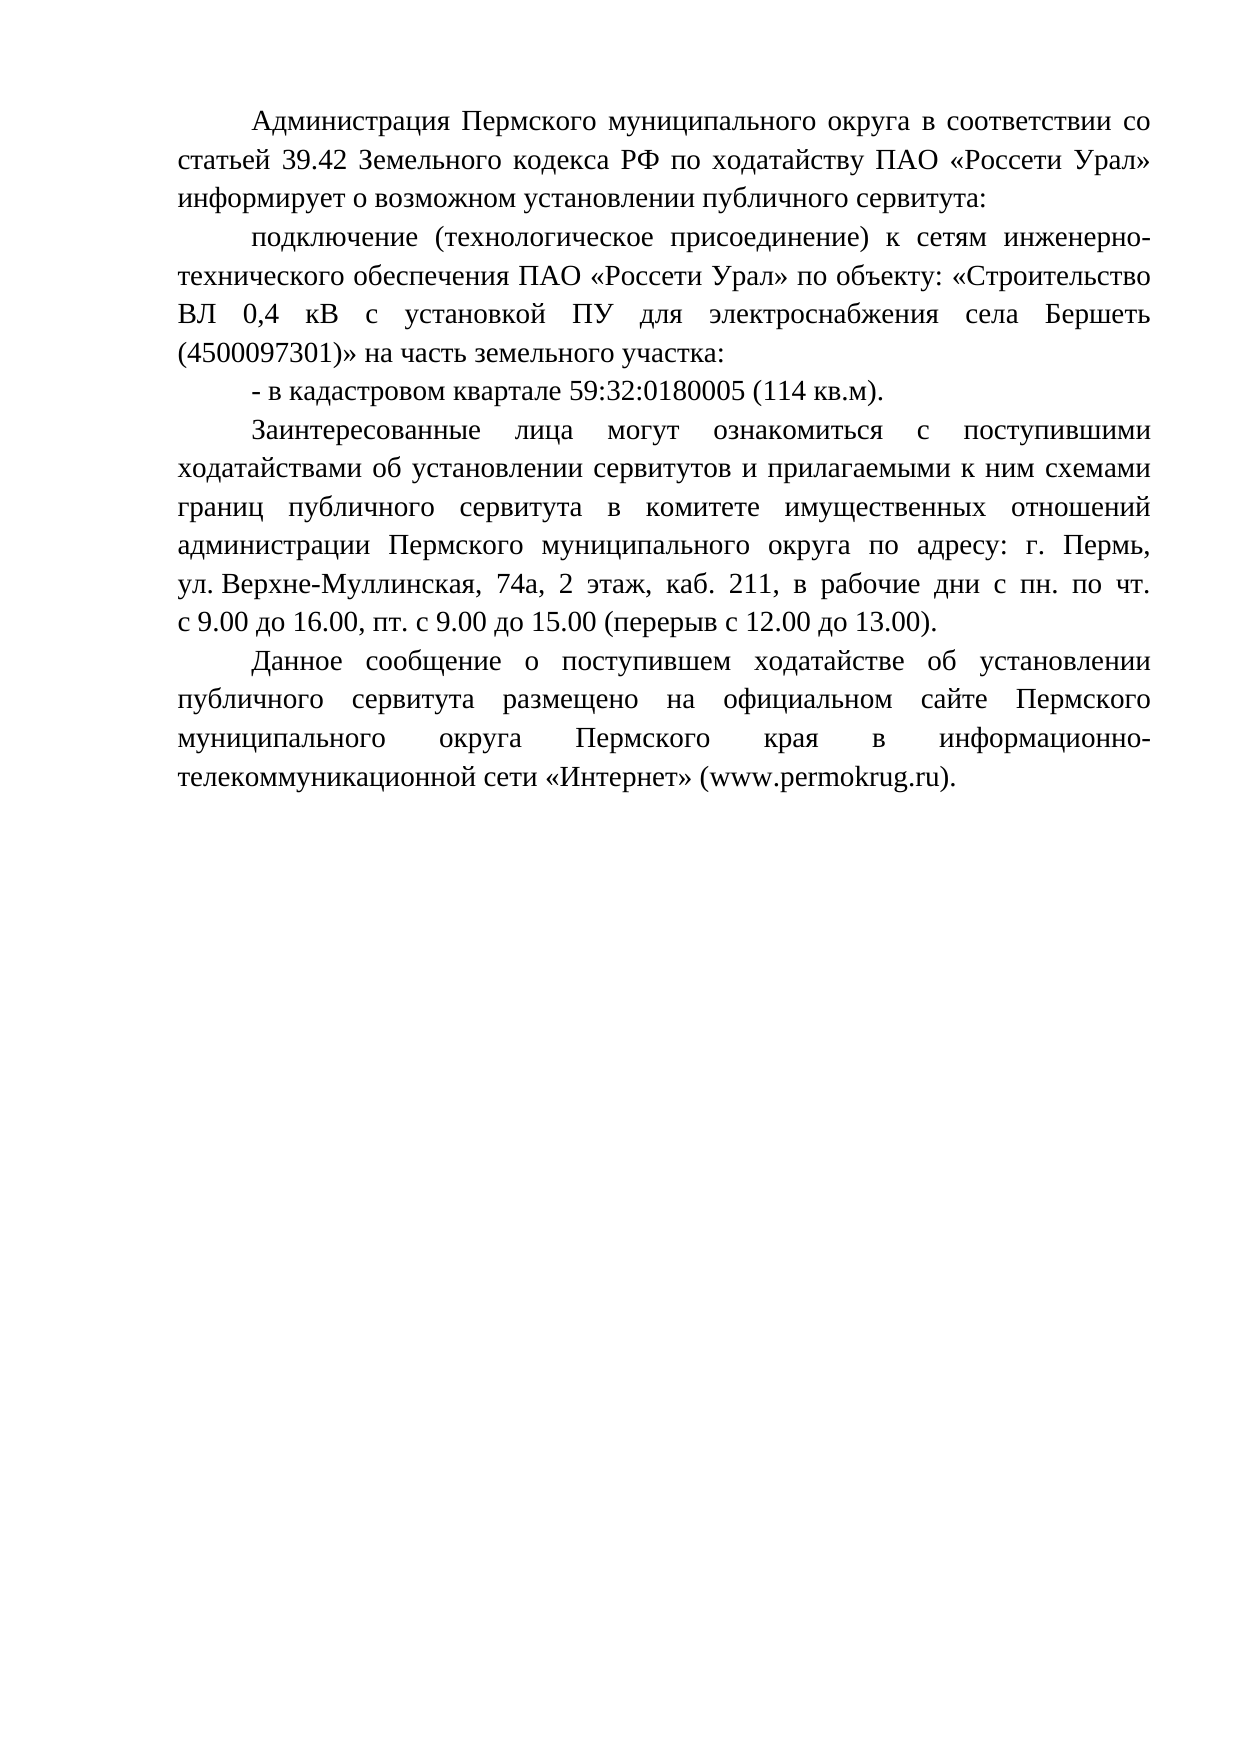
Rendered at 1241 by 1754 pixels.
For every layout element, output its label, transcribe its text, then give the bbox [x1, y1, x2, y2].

text Администрация Пермского муниципального округа в соответствии со статьей 39.42 Земельного кодекса РФ по ходатайству ПАО «Россети Урал» информирует о возможном установлении публичного сервитута: [177, 103, 1152, 214]
list Заинтересованные лица могут ознакомиться с поступившими ходатайствами об установлении сервитутов и прилагаемыми к ним схемами границ публичного сервитута в комитете имущественных отношений администрации Пермского муниципального округа по адресу: г. Пермь, ул. Верхне-Муллинская, 74а, 2 этаж, каб. 211, в рабочие дни с пн. по чт. с 9.00 до 16.00, пт. с 9.00 до 15.00 (перерыв с 12.00 до 13.00). [177, 412, 1152, 638]
text Данное сообщение о поступившем ходатайстве об установлении публичного сервитута размещено на официальном сайте Пермского муниципального округа Пермского края в информационно-телекоммуникационной сети «Интернет» (www.permokrug.ru). [177, 643, 1152, 792]
list - в кадастровом квартале 59:32:0180005 (114 кв.м). [177, 373, 1152, 407]
list подключение (технологическое присоединение) к сетям инженерно-технического обеспечения ПАО «Россети Урал» по объекту: «Строительство ВЛ 0,4 кВ с установкой ПУ для электроснабжения села Бершеть (4500097301)» на часть земельного участка: [177, 219, 1152, 368]
